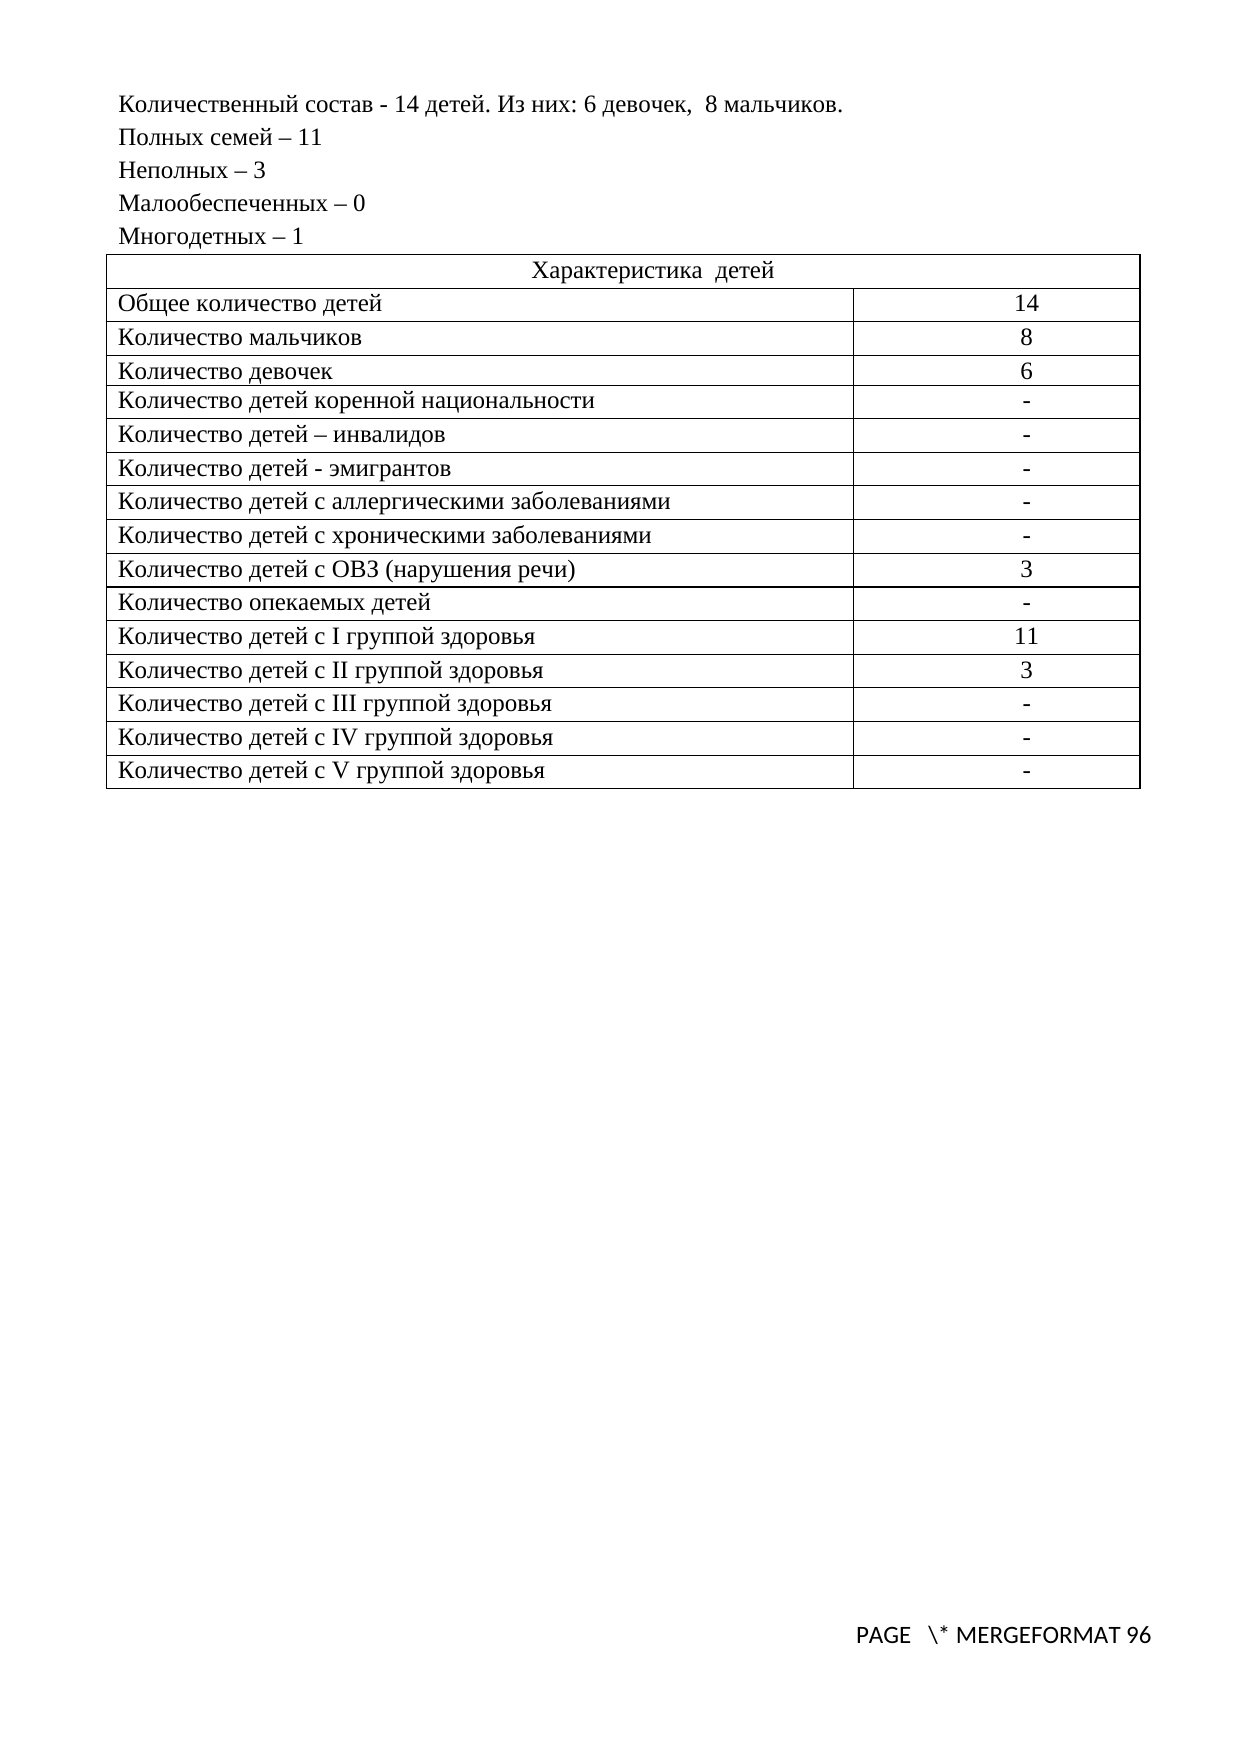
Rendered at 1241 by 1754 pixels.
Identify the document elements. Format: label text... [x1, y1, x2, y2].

table_cell Количество детей с IV группой здоровья [107, 722, 853, 754]
table_cell Количество мальчиков [107, 322, 853, 355]
text Малообеспеченных – 0 [118, 188, 1152, 216]
table_cell Количество детей с II группой здоровья [107, 655, 853, 687]
table_cell Количество детей с ОВЗ (нарушения речи) [107, 554, 853, 586]
table_cell - [854, 588, 1139, 620]
table_cell - [854, 688, 1139, 721]
table_cell - [854, 756, 1139, 788]
table_cell Количество детей с аллергическими заболеваниями [107, 486, 853, 519]
table_cell Количество детей коренной национальности [107, 386, 853, 418]
table_cell 14 [854, 289, 1139, 321]
table_cell 6 [854, 356, 1139, 384]
table_cell Количество опекаемых детей [107, 588, 853, 620]
table_cell - [854, 722, 1139, 754]
text Количественный состав - 14 детей. Из них: 6 девочек, 8 мальчиков. [118, 89, 1152, 117]
text Неполных – 3 [118, 155, 1152, 183]
table_cell - [854, 453, 1139, 485]
table_cell Количество детей с хроническими заболеваниями [107, 520, 853, 553]
table_cell 3 [854, 655, 1139, 687]
table_cell Количество детей с V группой здоровья [107, 756, 853, 788]
table_cell - [854, 486, 1139, 519]
table_cell - [854, 386, 1139, 418]
table_cell 8 [854, 322, 1139, 355]
table_cell - [854, 520, 1139, 553]
text Многодетных – 1 [118, 221, 1152, 249]
table_cell Количество девочек [107, 356, 853, 384]
table_cell Общее количество детей [107, 289, 853, 321]
table_cell Количество детей - эмигрантов [107, 453, 853, 485]
table_cell Количество детей с III группой здоровья [107, 688, 853, 721]
table_cell 11 [854, 621, 1139, 654]
text Полных семей – 11 [118, 122, 1152, 150]
table_cell Количество детей – инвалидов [107, 419, 853, 452]
table_cell - [854, 419, 1139, 452]
table_cell Количество детей с I группой здоровья [107, 621, 853, 654]
table_header Характеристика детей [107, 255, 1139, 287]
table_cell 3 [854, 554, 1139, 586]
